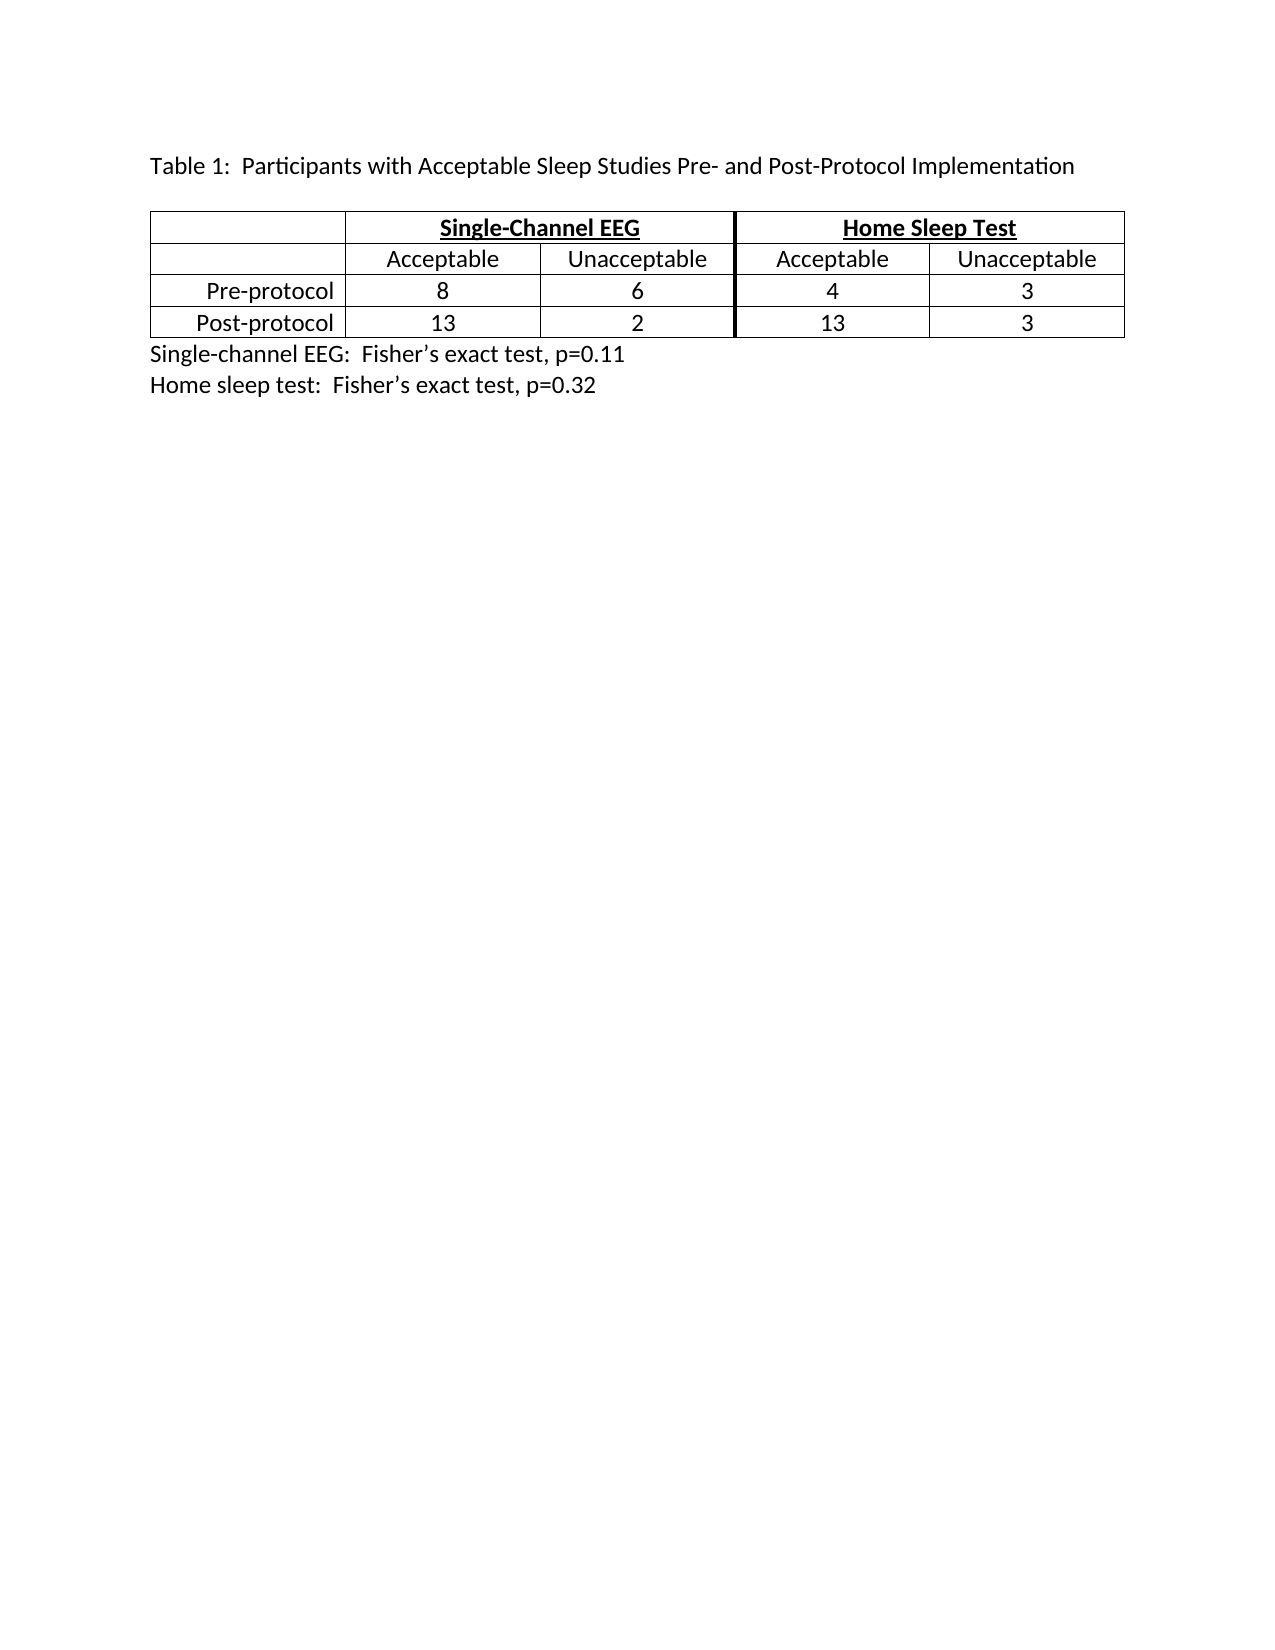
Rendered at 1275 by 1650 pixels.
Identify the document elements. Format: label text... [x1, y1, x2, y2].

table_header Home Sleep Test [737, 212, 1124, 243]
table_cell 8 [346, 275, 540, 306]
table_cell 3 [930, 275, 1124, 306]
text Table 1: Participants with Acceptable Sleep Studies Pre- and Post-Protocol Implementation [150, 150, 1125, 181]
table_cell Acceptable [346, 244, 540, 274]
table_cell Post-protocol [151, 307, 345, 337]
text Home sleep test: Fisher’s exact test, p=0.32 [150, 369, 1125, 399]
table_cell Acceptable [737, 244, 929, 274]
table_cell Pre-protocol [151, 275, 345, 306]
table_cell 2 [541, 307, 733, 337]
table_cell 13 [737, 307, 929, 337]
table_header Single-Channel EEG [346, 212, 733, 243]
table_cell Unacceptable [930, 244, 1124, 274]
table_cell 13 [346, 307, 540, 337]
table_cell 6 [541, 275, 733, 306]
table_cell 3 [930, 307, 1124, 337]
table_cell Unacceptable [541, 244, 733, 274]
table_cell [151, 244, 345, 274]
text Single-channel EEG: Fisher’s exact test, p=0.11 [150, 338, 1125, 369]
table_cell 4 [737, 275, 929, 306]
table_header [151, 212, 345, 243]
